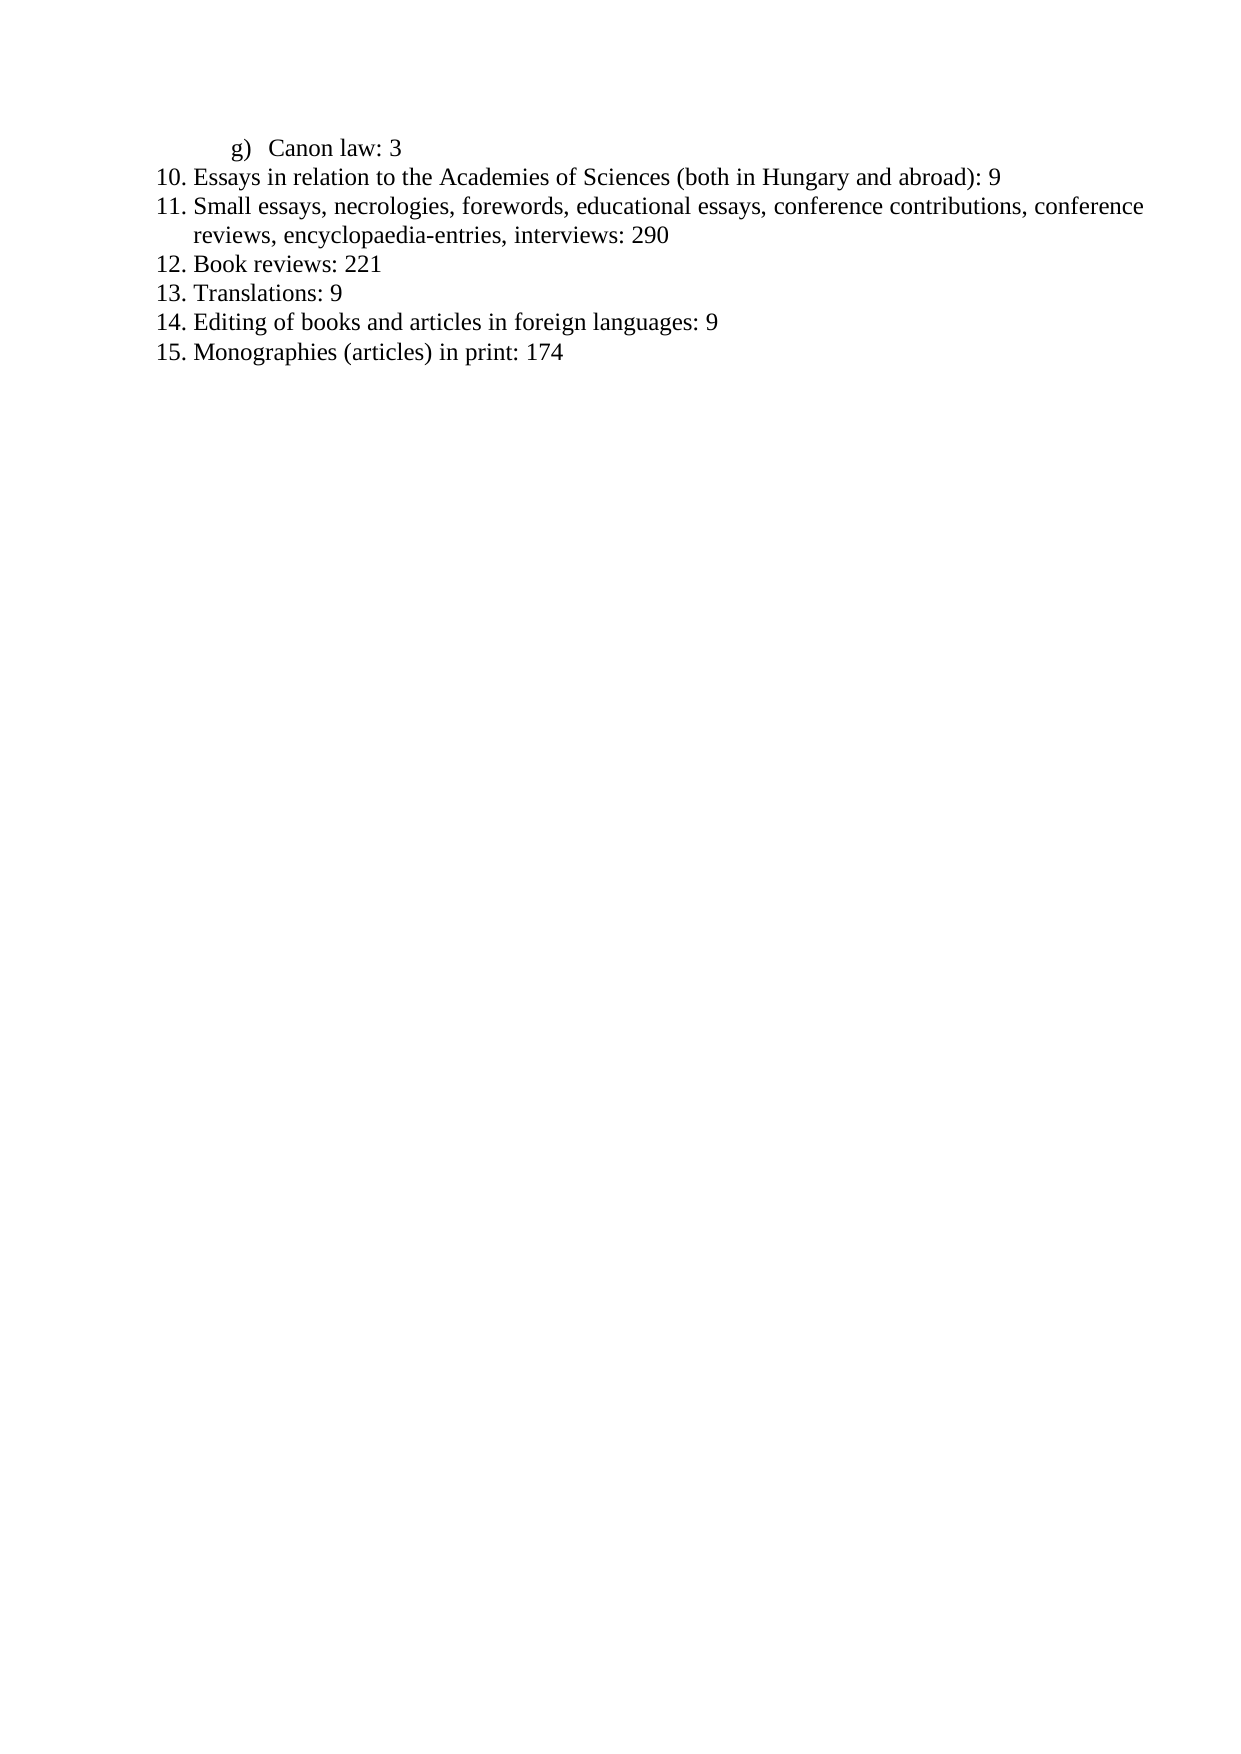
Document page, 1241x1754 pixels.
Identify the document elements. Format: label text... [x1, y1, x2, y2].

list Essays in relation to the Academies of Sciences (both in Hungary and abroad): 9 [156, 162, 1152, 191]
list Canon law: 3 [231, 133, 1152, 162]
list Monographies (articles) in print: 174 [156, 336, 1152, 365]
list Editing of books and articles in foreign languages: 9 [156, 307, 1152, 336]
list Small essays, necrologies, forewords, educational essays, conference contributions, conference reviews, encyclopaedia-entries, interviews: 290 [156, 191, 1152, 249]
list Book reviews: 221 [156, 249, 1152, 278]
list Translations: 9 [156, 278, 1152, 307]
